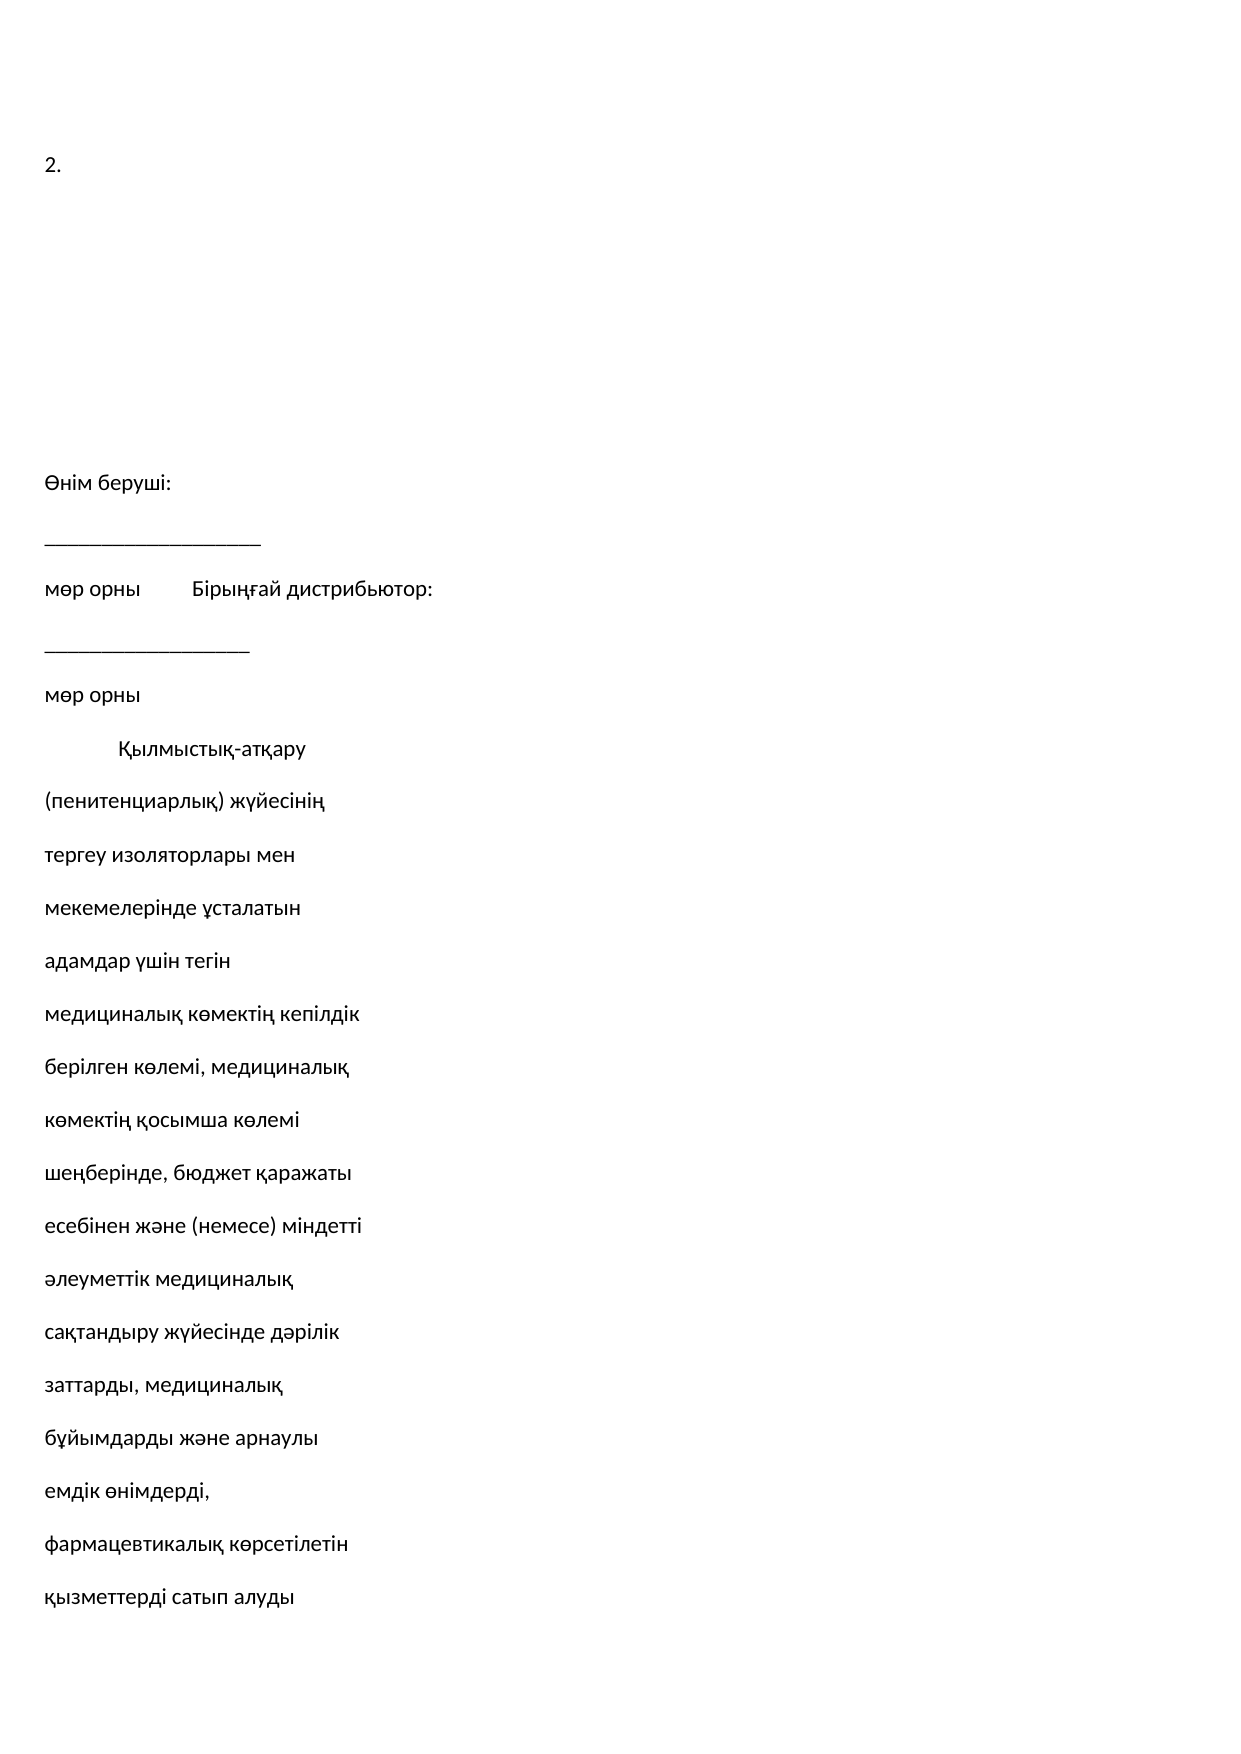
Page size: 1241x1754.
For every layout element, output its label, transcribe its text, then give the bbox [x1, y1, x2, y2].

text бұйымдарды және арнаулы [44, 1423, 1181, 1451]
text есебінен және (немесе) міндетті [44, 1211, 1181, 1239]
text заттарды, медициналық [44, 1370, 1181, 1398]
text мөр орны [44, 681, 1181, 709]
text әлеуметтік медициналық [44, 1264, 1181, 1292]
text ___________________ [44, 522, 1181, 549]
text __________________ [44, 628, 1181, 656]
text адамдар үшін тегін [44, 946, 1181, 974]
text берілген көлемі, медициналық [44, 1052, 1181, 1080]
text сақтандыру жүйесінде дәрілік [44, 1317, 1181, 1345]
text (пенитенциарлық) жүйесінің [44, 787, 1181, 815]
text мөр орны Бірыңғай дистрибьютор: [44, 574, 1181, 603]
text медициналық көмектің кепілдік [44, 999, 1181, 1027]
text Өнім беруші: [44, 468, 1181, 497]
text емдік өнімдерді, [44, 1476, 1181, 1504]
text көмектің қосымша көлемі [44, 1105, 1181, 1133]
text мекемелерінде ұсталатын [44, 893, 1181, 921]
text 2. [44, 150, 1181, 178]
text тергеу изоляторлары мен [44, 840, 1181, 868]
text қызметтерді сатып алуды [44, 1582, 1181, 1610]
text шеңберінде, бюджет қаражаты [44, 1158, 1181, 1186]
text Қылмыстық-атқару [44, 734, 1181, 762]
text фармацевтикалық көрсетілетін [44, 1529, 1181, 1557]
